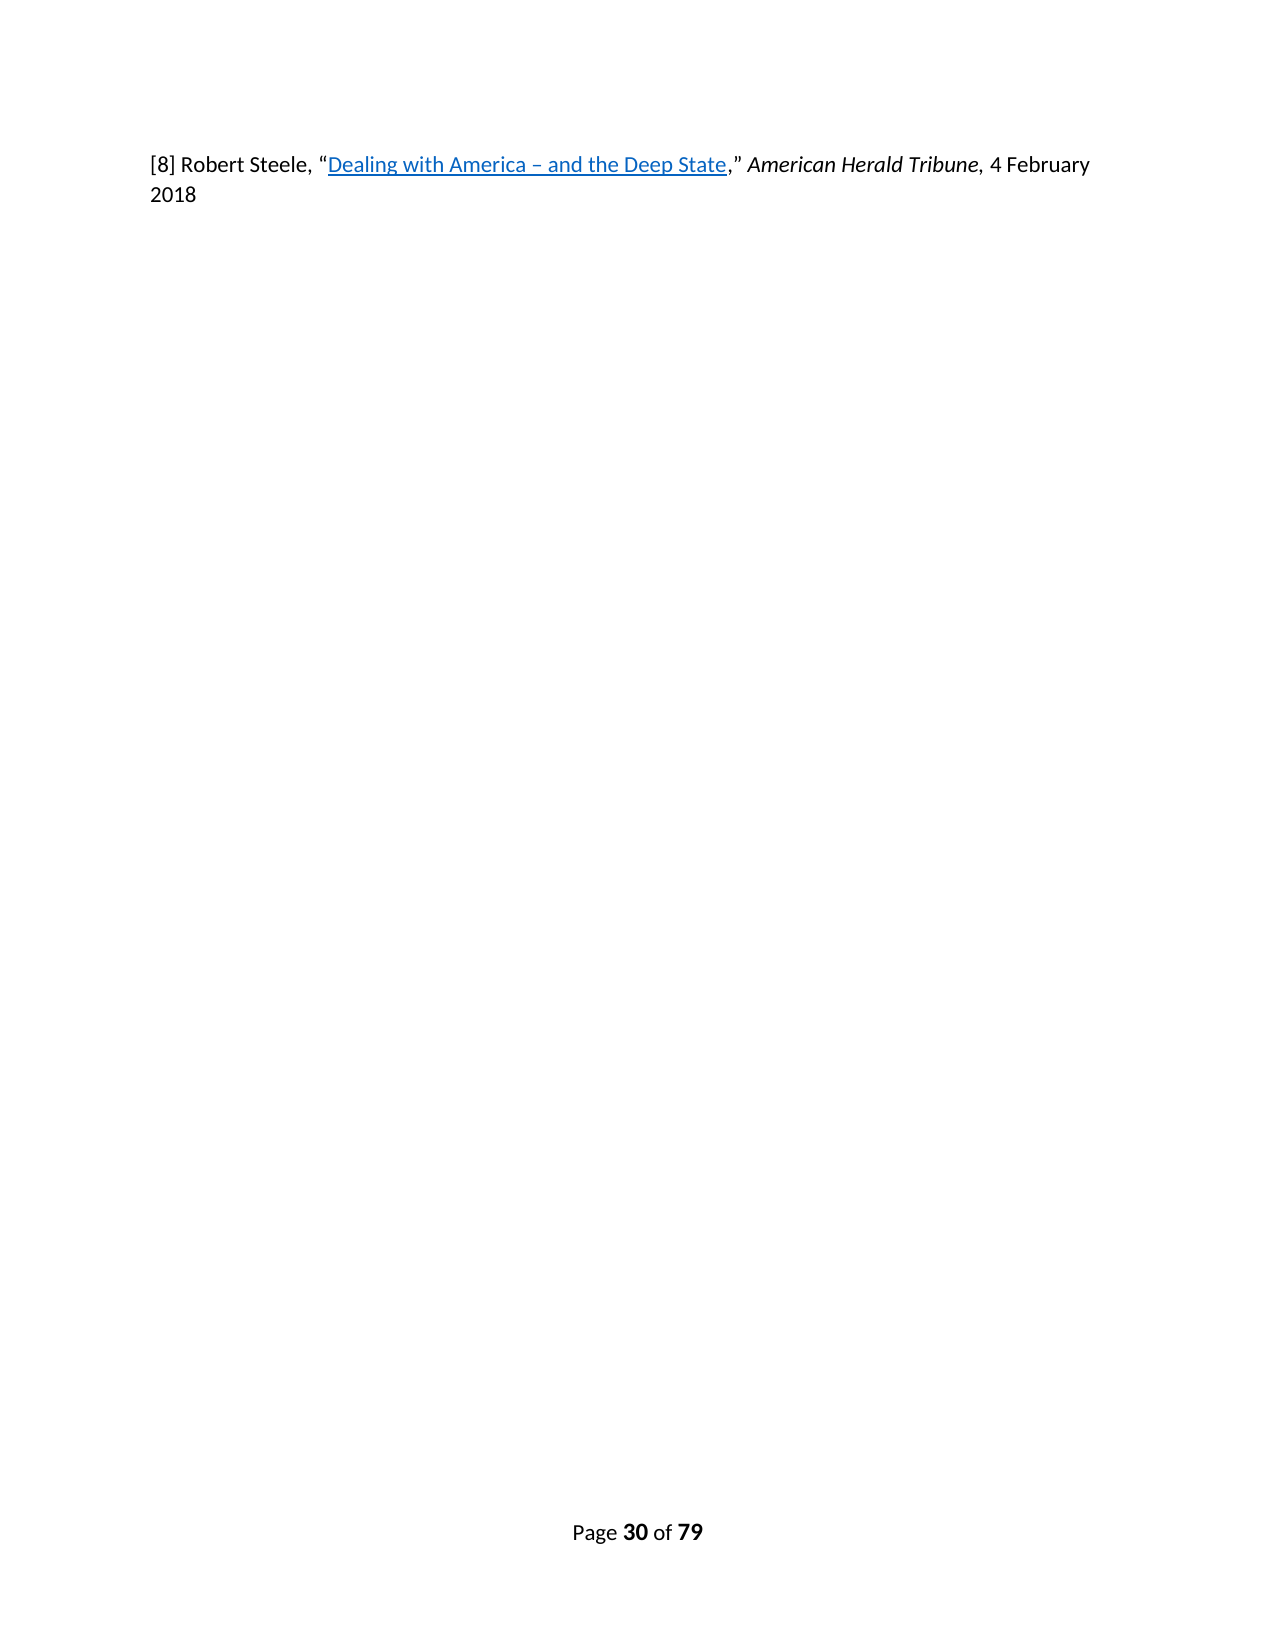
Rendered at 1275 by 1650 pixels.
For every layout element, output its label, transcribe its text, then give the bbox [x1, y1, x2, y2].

text [8] Robert Steele, “Dealing with America – and the Deep State,” American Herald Tribune, 4 February 2018 [150, 150, 1125, 208]
